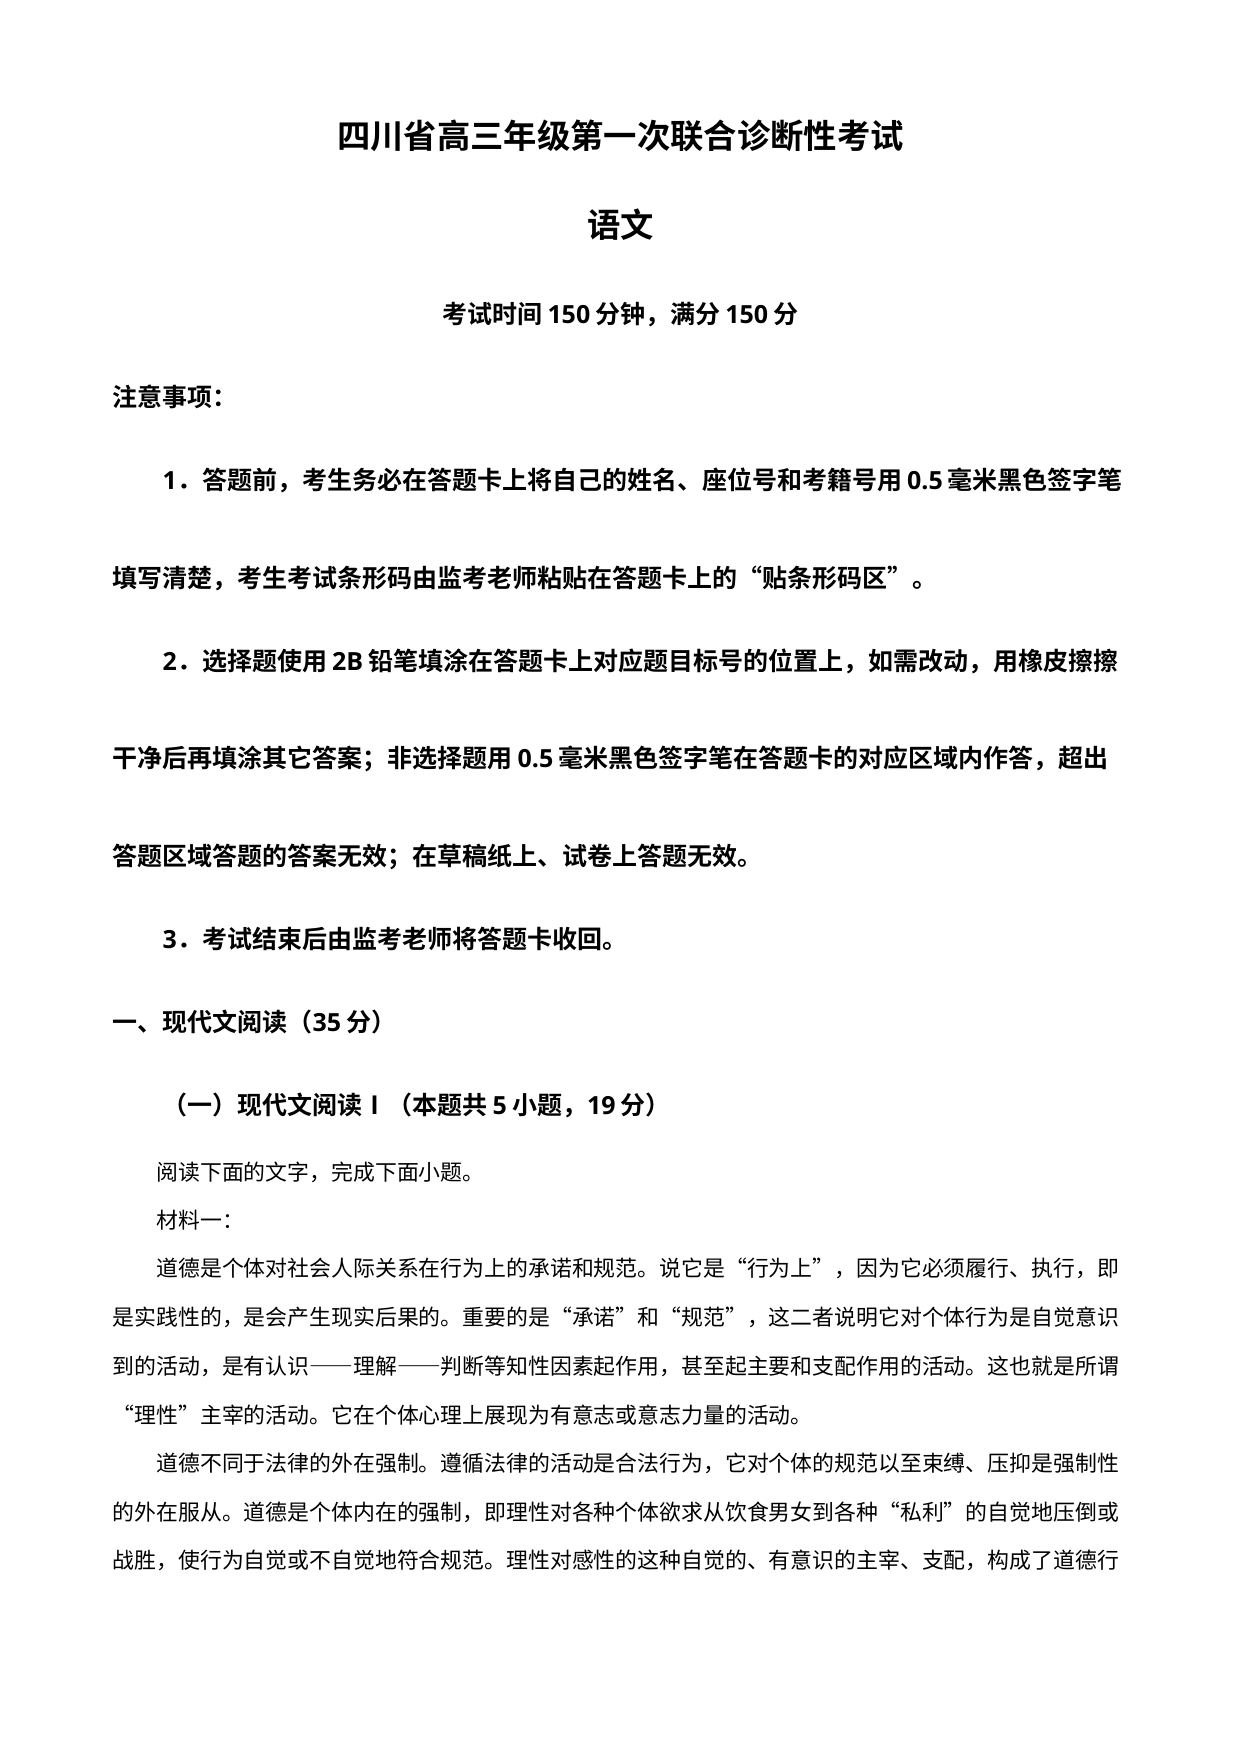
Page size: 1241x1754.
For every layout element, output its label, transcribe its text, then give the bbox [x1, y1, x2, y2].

text 语文 [112, 191, 1128, 256]
text 3．考试结束后由监考老师将答题卡收回。 [112, 905, 1128, 970]
text 1．答题前，考生务必在答题卡上将自己的姓名、座位号和考籍号用0.5毫米黑色签字笔填写清楚，考生考试条形码由监考老师粘贴在答题卡上的“贴条形码区”。 [112, 446, 1128, 609]
text 考试时间150分钟，满分150分 [112, 280, 1128, 345]
text 道德是个体对社会人际关系在行为上的承诺和规范。说它是“行为上”，因为它必须履行、执行，即是实践性的，是会产生现实后果的。重要的是“承诺”和“规范”，这二者说明它对个体行为是自觉意识到的活动，是有认识——理解——判断等知性因素起作用，甚至起主要和支配作用的活动。这也就是所谓“理性”主宰的活动。它在个体心理上展现为有意志或意志力量的活动。 [112, 1251, 1128, 1430]
text 注意事项： [112, 363, 1128, 428]
text （一）现代文阅读Ⅰ（本题共5小题，19分） [112, 1071, 1128, 1136]
text 材料一： [112, 1203, 1128, 1235]
text 四川省高三年级第一次联合诊断性考试 [112, 102, 1128, 167]
text 阅读下面的文字，完成下面小题。 [112, 1154, 1128, 1187]
text 一、现代文阅读（35分） [112, 988, 1128, 1053]
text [112, 1446, 1128, 1576]
text 2．选择题使用2B铅笔填涂在答题卡上对应题目标号的位置上，如需改动，用橡皮擦擦干净后再填涂其它答案；非选择题用0.5毫米黑色签字笔在答题卡的对应区域内作答，超出答题区域答题的答案无效；在草稿纸上、试卷上答题无效。 [112, 627, 1128, 887]
